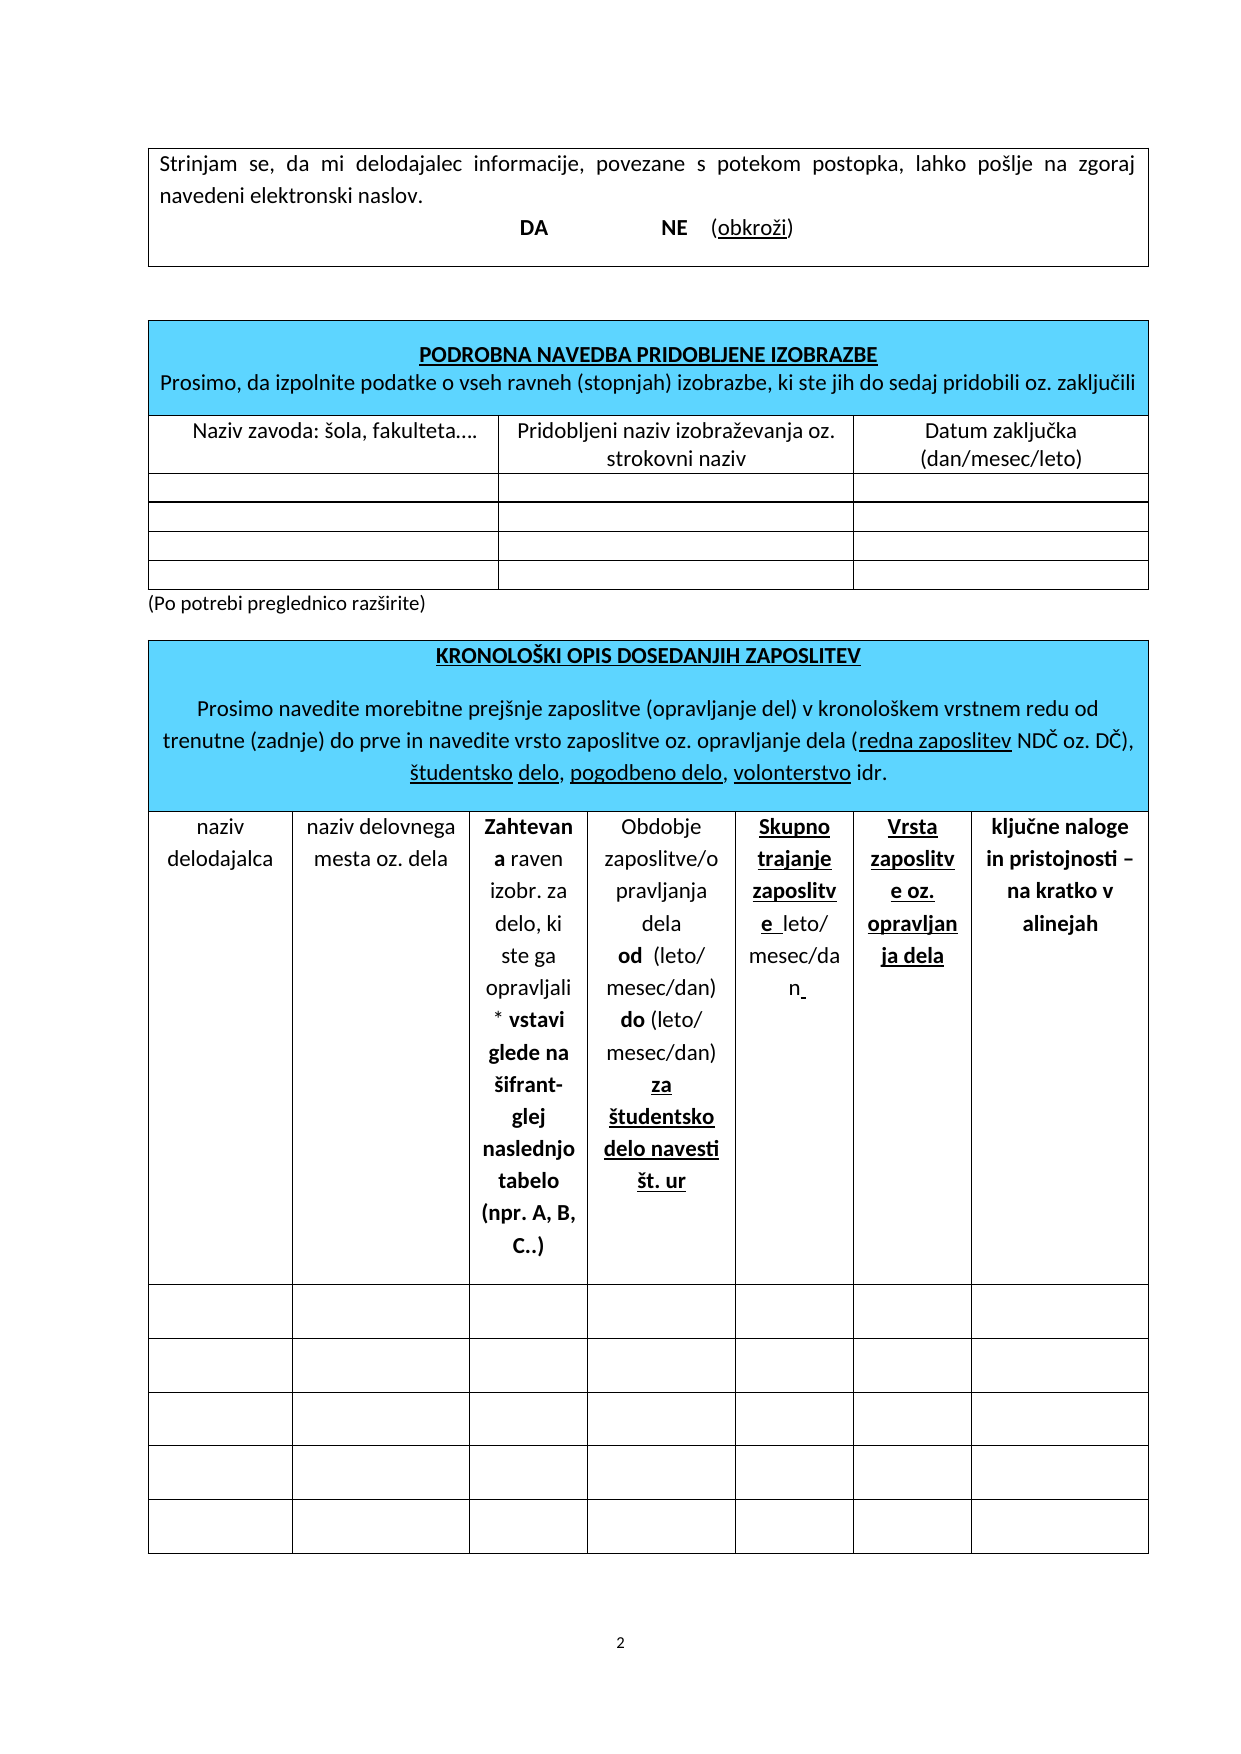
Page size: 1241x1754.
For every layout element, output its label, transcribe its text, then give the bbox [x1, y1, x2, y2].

table_cell [854, 1446, 971, 1499]
table_cell [588, 1285, 735, 1338]
table_cell [470, 1500, 587, 1553]
table_cell Zahtevana raven izobr. za delo, ki ste ga opravljali* vstavi glede na šifrant-glej naslednjo tabelo (npr. A, B, C..) [470, 812, 587, 1284]
table_cell [972, 1393, 1148, 1445]
table_cell Naziv zavoda: šola, fakulteta…. [171, 416, 498, 472]
table_cell [854, 474, 1148, 501]
table_cell [149, 1500, 292, 1553]
table_cell [854, 532, 1148, 559]
table_cell [293, 1285, 469, 1338]
table_cell [149, 1285, 292, 1338]
table_cell [499, 474, 853, 501]
table_cell [588, 1339, 735, 1392]
table_cell naziv delodajalca [149, 812, 292, 1284]
table_cell [736, 1500, 853, 1553]
table_cell ključne naloge in pristojnosti – na kratko v alinejah [972, 812, 1148, 1284]
table_cell [972, 1285, 1148, 1338]
table_cell [854, 1339, 971, 1392]
table_cell [149, 1446, 292, 1499]
table_cell [171, 532, 498, 559]
table_cell [854, 1285, 971, 1338]
table_cell [972, 1339, 1148, 1392]
table_cell [736, 1393, 853, 1445]
table_cell Obdobje zaposlitve/opravljanja dela od (leto/ mesec/dan) do (leto/ mesec/dan) za študentsko delo navesti št. ur [588, 812, 735, 1284]
table_cell [736, 1446, 853, 1499]
table_cell Vrsta zaposlitve oz. opravljanja dela [854, 812, 971, 1284]
table_cell [972, 1500, 1148, 1553]
table_cell [149, 1339, 292, 1392]
table_cell [171, 503, 498, 531]
table_cell [736, 1339, 853, 1392]
text (Po potrebi preglednico razširite) [148, 590, 1093, 615]
table_cell [171, 474, 498, 501]
table_cell [854, 1500, 971, 1553]
table_cell [149, 503, 171, 531]
table_cell [588, 1446, 735, 1499]
table_cell [149, 1393, 292, 1445]
table_cell Datum zaključka (dan/mesec/leto) [854, 416, 1148, 472]
table_cell [736, 1285, 853, 1338]
table_cell [470, 1446, 587, 1499]
table_cell Pridobljeni naziv izobraževanja oz. strokovni naziv [499, 416, 853, 472]
table_cell [854, 503, 1148, 531]
table_cell [470, 1285, 587, 1338]
table_cell [854, 1393, 971, 1445]
table_cell [499, 561, 853, 589]
table_cell [171, 561, 498, 589]
table_cell [470, 1393, 587, 1445]
table_cell Skupno trajanje zaposlitve leto/ mesec/dan [736, 812, 853, 1284]
table_cell [499, 503, 853, 531]
table_cell [293, 1500, 469, 1553]
table_cell [588, 1500, 735, 1553]
table_cell [149, 474, 171, 501]
table_cell [293, 1393, 469, 1445]
table_cell [149, 561, 171, 589]
table_cell [972, 1446, 1148, 1499]
table_cell [149, 532, 171, 559]
table_cell [588, 1393, 735, 1445]
table_header PODROBNA NAVEDBA PRIDOBLJENE IZOBRAZBE Prosimo, da izpolnite podatke o vseh ravneh (stopnjah) izobrazbe, ki ste jih do sedaj pridobili oz. zaključili [149, 321, 1148, 415]
table_cell [854, 561, 1148, 589]
table_cell [149, 416, 171, 472]
table_cell naziv delovnega mesta oz. dela [293, 812, 469, 1284]
table_cell [499, 532, 853, 559]
table_cell [293, 1446, 469, 1499]
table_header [149, 149, 1148, 266]
table_cell [293, 1339, 469, 1392]
table_header KRONOLOŠKI OPIS DOSEDANJIH ZAPOSLITEV Prosimo navedite morebitne prejšnje zaposlitve (opravljanje del) v kronološkem vrstnem redu od trenutne (zadnje) do prve in navedite vrsto zaposlitve oz. opravljanje dela (redna zaposlitev NDČ oz. DČ), študentsko delo, pogodbeno delo, volonterstvo idr. [149, 641, 1148, 811]
table_cell [470, 1339, 587, 1392]
